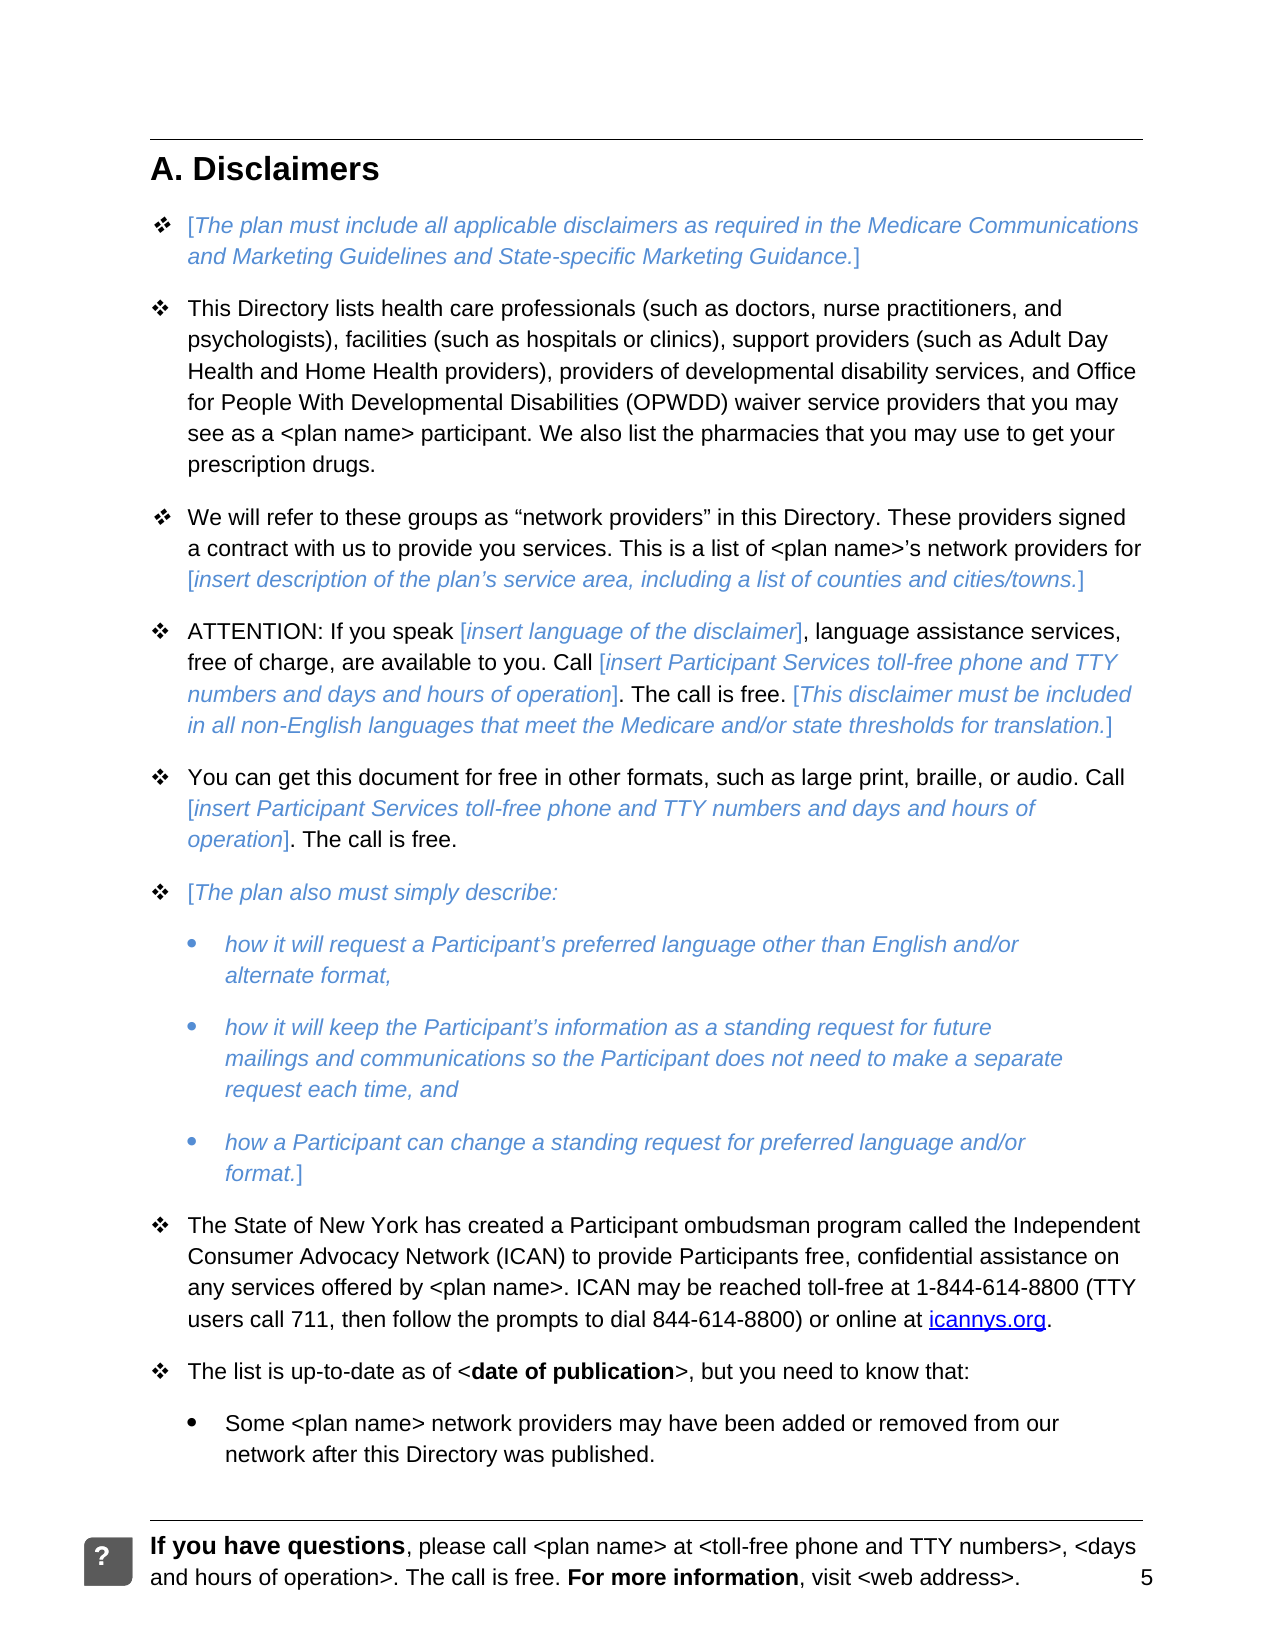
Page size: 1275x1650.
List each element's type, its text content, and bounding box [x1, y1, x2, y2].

list how it will keep the Participant’s information as a standing request for future mailings and communications so the Participant does not need to make a separate request each time, and [187, 1010, 1068, 1104]
list This Directory lists health care professionals (such as doctors, nurse practitioners, and psychologists), facilities (such as hospitals or clinics), support providers (such as Adult Day Health and Home Health providers), providers of developmental disability services, and Office for People With Developmental Disabilities (OPWDD) waiver service providers that you may see as a <plan name> participant. We also list the pharmacies that you may use to get your prescription drugs. [150, 292, 1143, 479]
list how a Participant can change a standing request for preferred language and/or format.] [187, 1125, 1068, 1187]
list You can get this document for free in other formats, such as large print, braille, or audio. Call [insert Participant Services toll-free phone and TTY numbers and days and hours of operation]. The call is free. [150, 760, 1143, 854]
list The list is up-to-date as of <date of publication>, but you need to know that: [150, 1354, 1143, 1385]
list Some <plan name> network providers may have been added or removed from our network after this Directory was published. [187, 1406, 1068, 1469]
list We will refer to these groups as “network providers” in this Directory. These providers signed a contract with us to provide you services. This is a list of <plan name>’s network providers for [insert description of the plan’s service area, including a list of counties and cities/towns.] [150, 500, 1143, 594]
list [The plan must include all applicable disclaimers as required in the Medicare Communications and Marketing Guidelines and State-specific Marketing Guidance.] [150, 208, 1143, 271]
list ATTENTION: If you speak [insert language of the disclaimer], language assistance services, free of charge, are available to you. Call [insert Participant Services toll-free phone and TTY numbers and days and hours of operation]. The call is free. [This disclaimer must be included in all non-English languages that meet the Medicare and/or state thresholds for translation.] [150, 614, 1143, 739]
text A. Disclaimers [150, 140, 1143, 187]
list how it will request a Participant’s preferred language other than English and/or alternate format, [187, 927, 1068, 989]
list The State of New York has created a Participant ombudsman program called the Independent Consumer Advocacy Network (ICAN) to provide Participants free, confidential assistance on any services offered by <plan name>. ICAN may be reached toll-free at 1-844-614-8800 (TTY users call 711, then follow the prompts to dial 844-614-8800) or online at icannys.org. [150, 1208, 1143, 1333]
list [The plan also must simply describe: [150, 875, 1143, 906]
